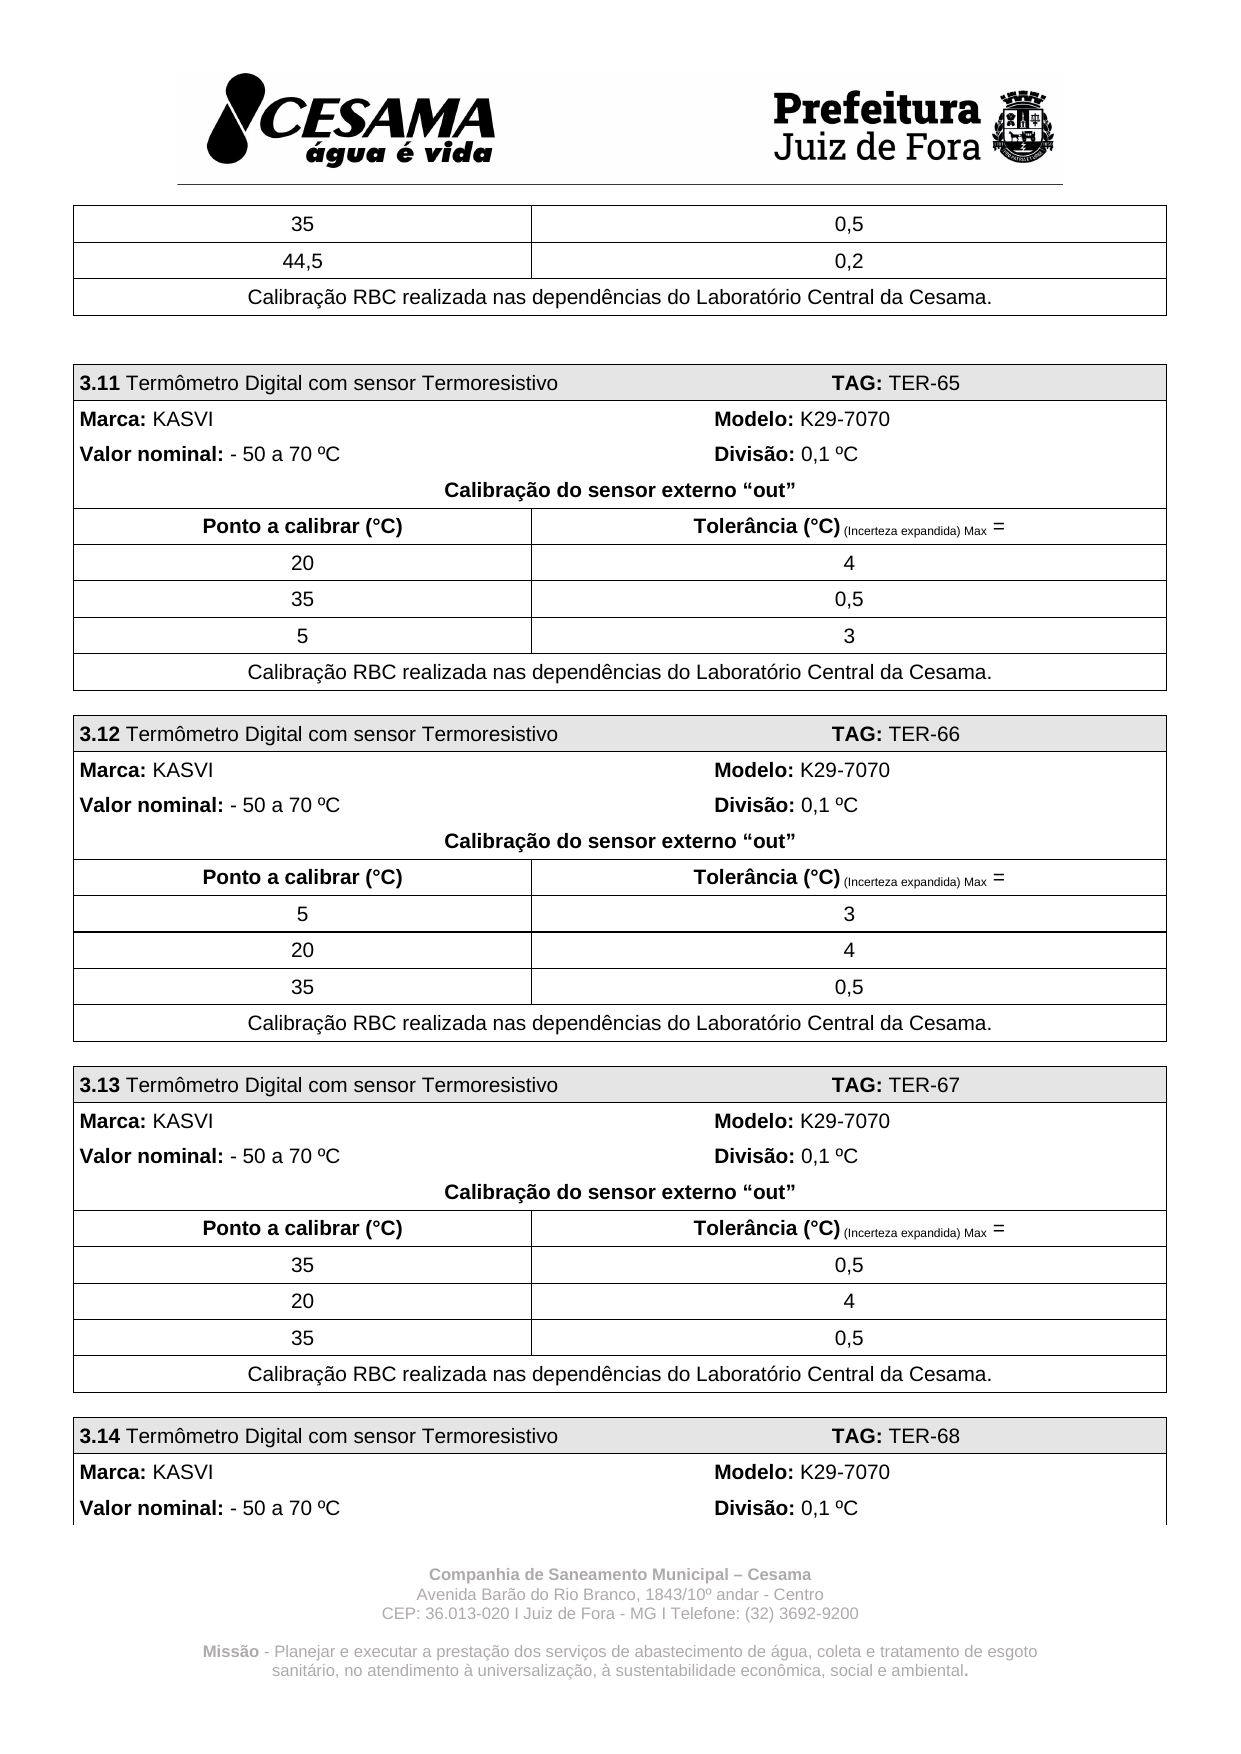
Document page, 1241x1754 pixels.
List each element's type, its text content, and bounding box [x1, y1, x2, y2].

table_cell 5 [74, 618, 531, 653]
table_cell 0,5 [532, 1247, 1166, 1282]
table_cell Calibração RBC realizada nas dependências do Laboratório Central da Cesama. [74, 279, 1166, 315]
table_cell Ponto a calibrar (°C) [74, 509, 531, 544]
table_cell 5 [74, 896, 531, 931]
table_header 3.11 Termômetro Digital com sensor Termoresistivo [74, 365, 826, 400]
table_header TAG: TER-65 [826, 365, 1166, 400]
table_cell 35 [74, 581, 531, 617]
picture [177, 73, 1063, 185]
table_cell 0,5 [532, 206, 1166, 242]
table_cell 44,5 [74, 243, 531, 278]
table_header TAG: TER-68 [826, 1418, 1166, 1453]
table_cell Tolerância (°C) (Incerteza expandida) Max = [532, 1211, 1166, 1246]
table_cell 3 [532, 618, 1166, 653]
table_cell Tolerância (°C) (Incerteza expandida) Max = [532, 509, 1166, 544]
table_cell 35 [74, 206, 531, 242]
table_cell Modelo: K29-7070 [708, 1103, 1166, 1139]
table_cell Calibração RBC realizada nas dependências do Laboratório Central da Cesama. [74, 1005, 1166, 1041]
table_cell Divisão: 0,1 ºC [708, 1490, 1166, 1525]
table_cell 4 [532, 545, 1166, 580]
table_cell Calibração do sensor externo “out” [74, 472, 1166, 507]
table_cell Divisão: 0,1 ºC [708, 788, 1166, 823]
table_cell 35 [74, 1320, 531, 1355]
table_cell Ponto a calibrar (°C) [74, 860, 531, 895]
table_cell 35 [74, 1247, 531, 1282]
table_cell Modelo: K29-7070 [708, 752, 1166, 788]
table_header 3.14 Termômetro Digital com sensor Termoresistivo [74, 1418, 826, 1453]
table_cell 35 [74, 969, 531, 1004]
table_cell Marca: KASVI [74, 752, 708, 788]
table_cell 4 [532, 1284, 1166, 1319]
table_cell Valor nominal: - 50 a 70 ºC [74, 437, 708, 472]
table_cell Calibração do sensor externo “out” [74, 1174, 1166, 1209]
table_cell Valor nominal: - 50 a 70 ºC [74, 1490, 708, 1525]
table_cell 4 [532, 933, 1166, 968]
table_header 3.12 Termômetro Digital com sensor Termoresistivo [74, 716, 826, 751]
table_cell Calibração RBC realizada nas dependências do Laboratório Central da Cesama. [74, 1356, 1166, 1392]
table_cell Valor nominal: - 50 a 70 ºC [74, 788, 708, 823]
table_header TAG: TER-67 [826, 1067, 1166, 1102]
table_cell Modelo: K29-7070 [708, 1454, 1166, 1490]
table_cell 0,5 [532, 581, 1166, 617]
table_cell Tolerância (°C) (Incerteza expandida) Max = [532, 860, 1166, 895]
table_header 3.13 Termômetro Digital com sensor Termoresistivo [74, 1067, 826, 1102]
table_cell Marca: KASVI [74, 1454, 708, 1490]
table_cell 0,2 [532, 243, 1166, 278]
table_cell 0,5 [532, 1320, 1166, 1355]
table_cell Ponto a calibrar (°C) [74, 1211, 531, 1246]
table_cell 20 [74, 545, 531, 580]
table_cell 20 [74, 933, 531, 968]
table_cell Valor nominal: - 50 a 70 ºC [74, 1139, 708, 1174]
table_cell Calibração do sensor externo “out” [74, 823, 1166, 858]
table_cell 20 [74, 1284, 531, 1319]
table_cell Marca: KASVI [74, 401, 708, 437]
table_cell Divisão: 0,1 ºC [708, 437, 1166, 472]
table_cell Calibração RBC realizada nas dependências do Laboratório Central da Cesama. [74, 654, 1166, 690]
table_cell Marca: KASVI [74, 1103, 708, 1139]
table_cell Modelo: K29-7070 [708, 401, 1166, 437]
table_header TAG: TER-66 [826, 716, 1166, 751]
table_cell 3 [532, 896, 1166, 931]
table_cell Divisão: 0,1 ºC [708, 1139, 1166, 1174]
table_cell 0,5 [532, 969, 1166, 1004]
